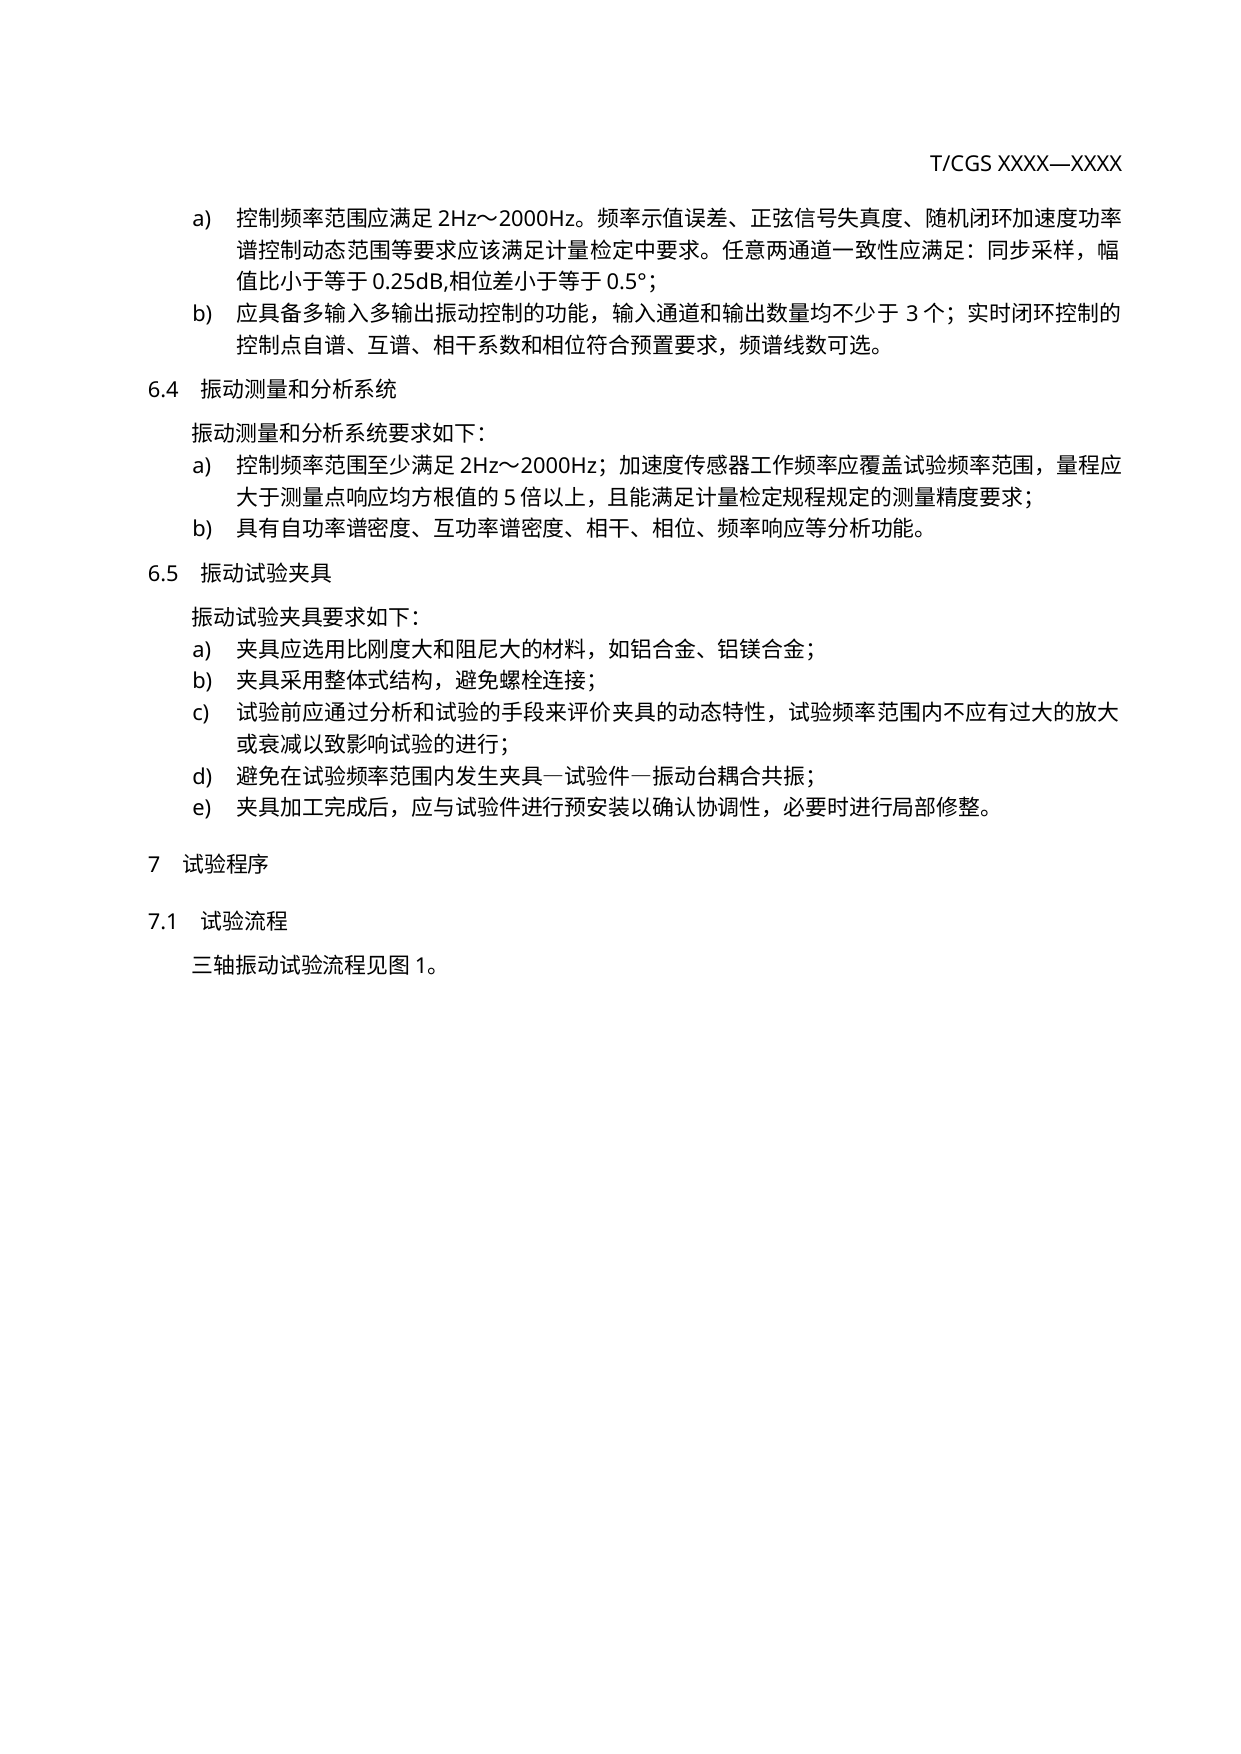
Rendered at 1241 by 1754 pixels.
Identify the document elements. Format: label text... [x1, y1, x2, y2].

text 应具备多输入多输出振动控制的功能，输入通道和输出数量均不少于3个；实时闭环控制的控制点自谱、互谱、相干系数和相位符合预置要求，频谱线数可选。 [192, 296, 1122, 359]
text 试验流程 [148, 904, 1122, 936]
text 具有自功率谱密度、互功率谱密度、相干、相位、频率响应等分析功能。 [192, 511, 1122, 543]
text 振动测量和分析系统要求如下： [148, 416, 1122, 448]
list 夹具应选用比刚度大和阻尼大的材料，如铝合金、铝镁合金； [192, 632, 1122, 663]
text 夹具加工完成后，应与试验件进行预安装以确认协调性，必要时进行局部修整。 [192, 790, 1122, 822]
text 振动试验夹具要求如下： [148, 600, 1122, 632]
text 避免在试验频率范围内发生夹具—试验件—振动台耦合共振； [192, 759, 1122, 790]
list 控制频率范围应满足2Hz～2000Hz。频率示值误差、正弦信号失真度、随机闭环加速度功率谱控制动态范围等要求应该满足计量检定中要求。任意两通道一致性应满足：同步采样，幅值比小于等于0.25dB,相位差小于等于0.5°； [192, 201, 1122, 296]
text 夹具采用整体式结构，避免螺栓连接； [192, 663, 1122, 695]
text 三轴振动试验流程见图1。 [148, 948, 1122, 980]
list 控制频率范围至少满足2Hz～2000Hz；加速度传感器工作频率应覆盖试验频率范围，量程应大于测量点响应均方根值的5倍以上，且能满足计量检定规程规定的测量精度要求； [192, 448, 1122, 511]
text 试验程序 [148, 847, 1122, 879]
text 试验前应通过分析和试验的手段来评价夹具的动态特性，试验频率范围内不应有过大的放大或衰减以致影响试验的进行； [192, 695, 1122, 759]
text 振动试验夹具 [148, 556, 1122, 587]
text 振动测量和分析系统 [148, 372, 1122, 404]
